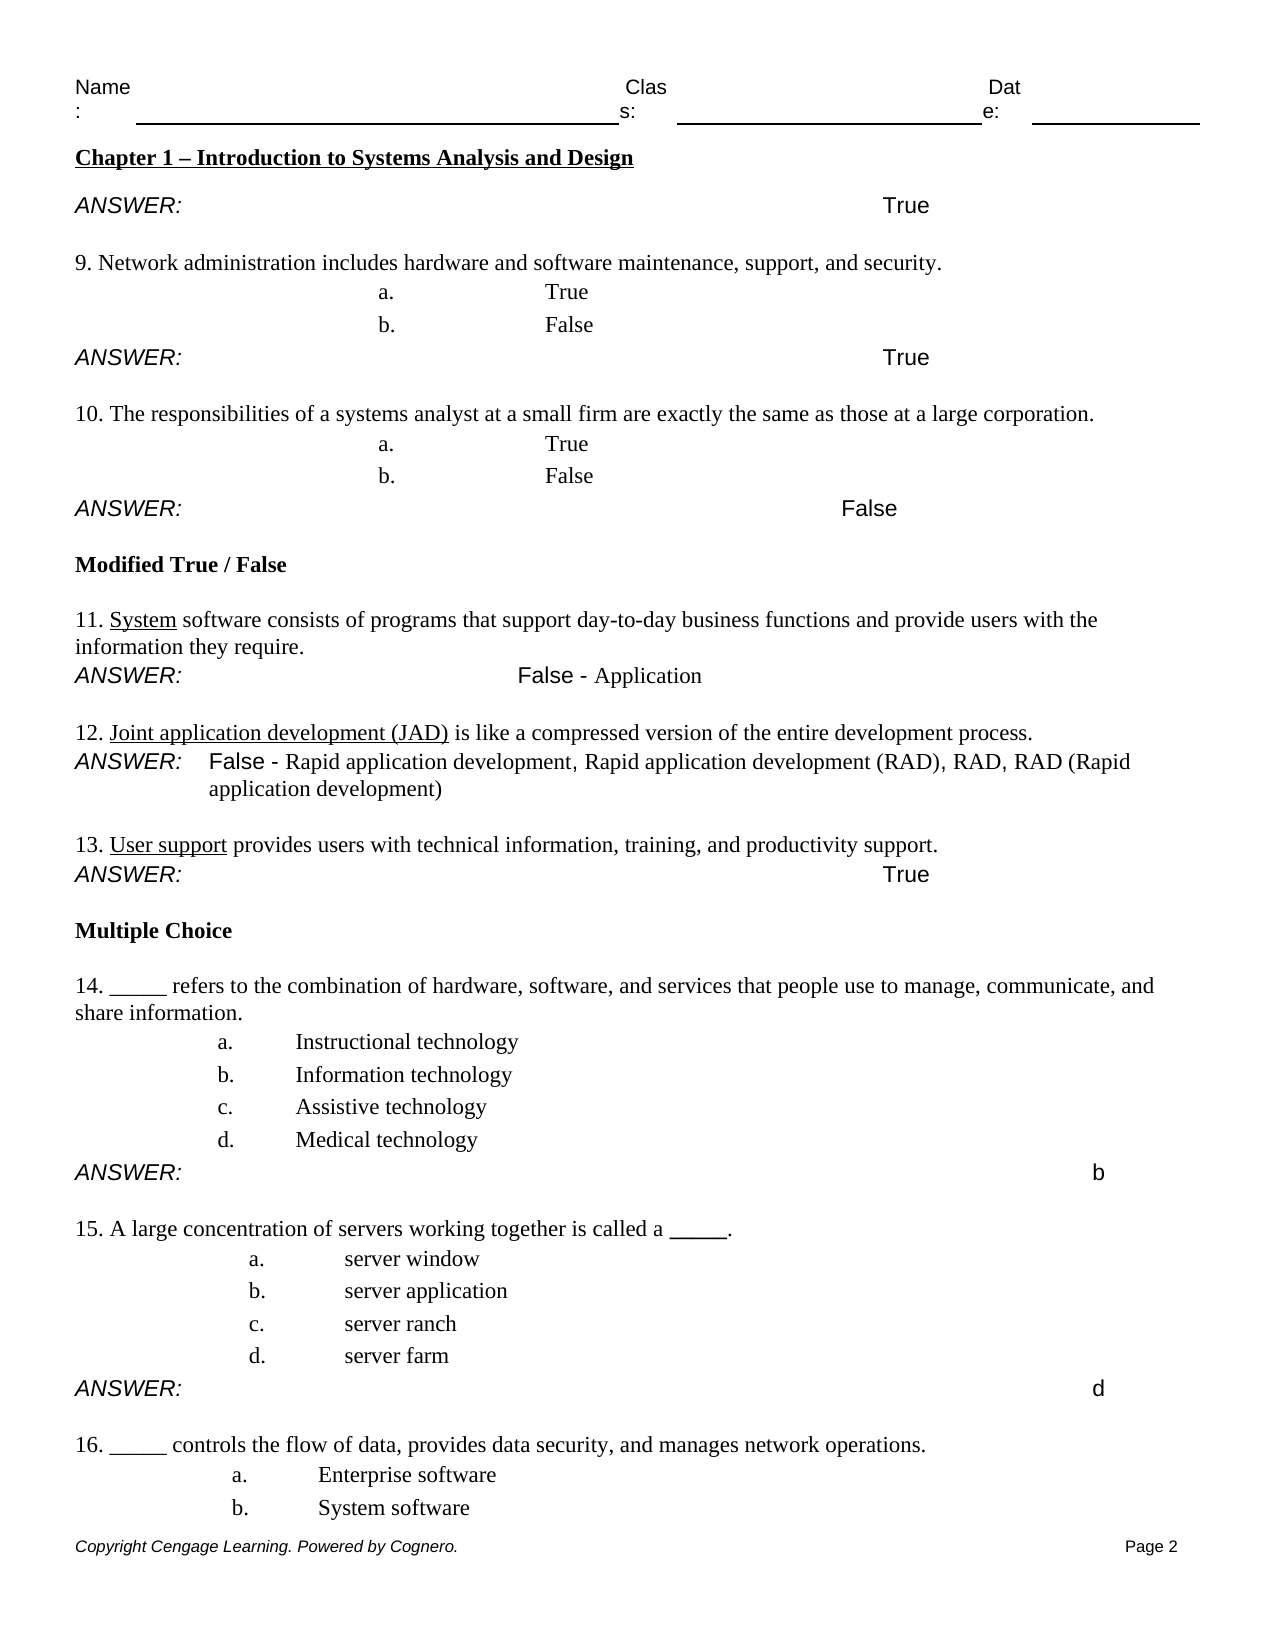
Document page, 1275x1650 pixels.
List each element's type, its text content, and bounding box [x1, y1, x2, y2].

table_header Multiple Choice [75, 918, 1200, 944]
table_header Modified True / False [75, 551, 1200, 578]
table_header 13. User support provides users with technical information, training, and productivity support.​ [75, 831, 1200, 890]
table_header 14. _____ refers to the combination of hardware, software, and services that people use to manage, communicate, and share information.​ [75, 972, 1200, 1188]
table_header 10. The responsibilities of a systems analyst at a small firm are exactly the same as those at a large corporation.​ [75, 400, 1200, 524]
table_header 9. Network administration includes hardware and software maintenance, support, and security.​ [75, 249, 1200, 373]
table_header 12. Joint application development (JAD) is like a compressed version of the entire development process.​ [75, 719, 1200, 804]
table_header 15. A large concentration of servers working together is called a _____.​ [75, 1215, 1200, 1404]
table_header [75, 189, 1200, 222]
table_header 11. System software consists of programs that support day-to-day business functions and provide users with the information they require.​ [75, 606, 1200, 692]
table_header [75, 1432, 1200, 1523]
